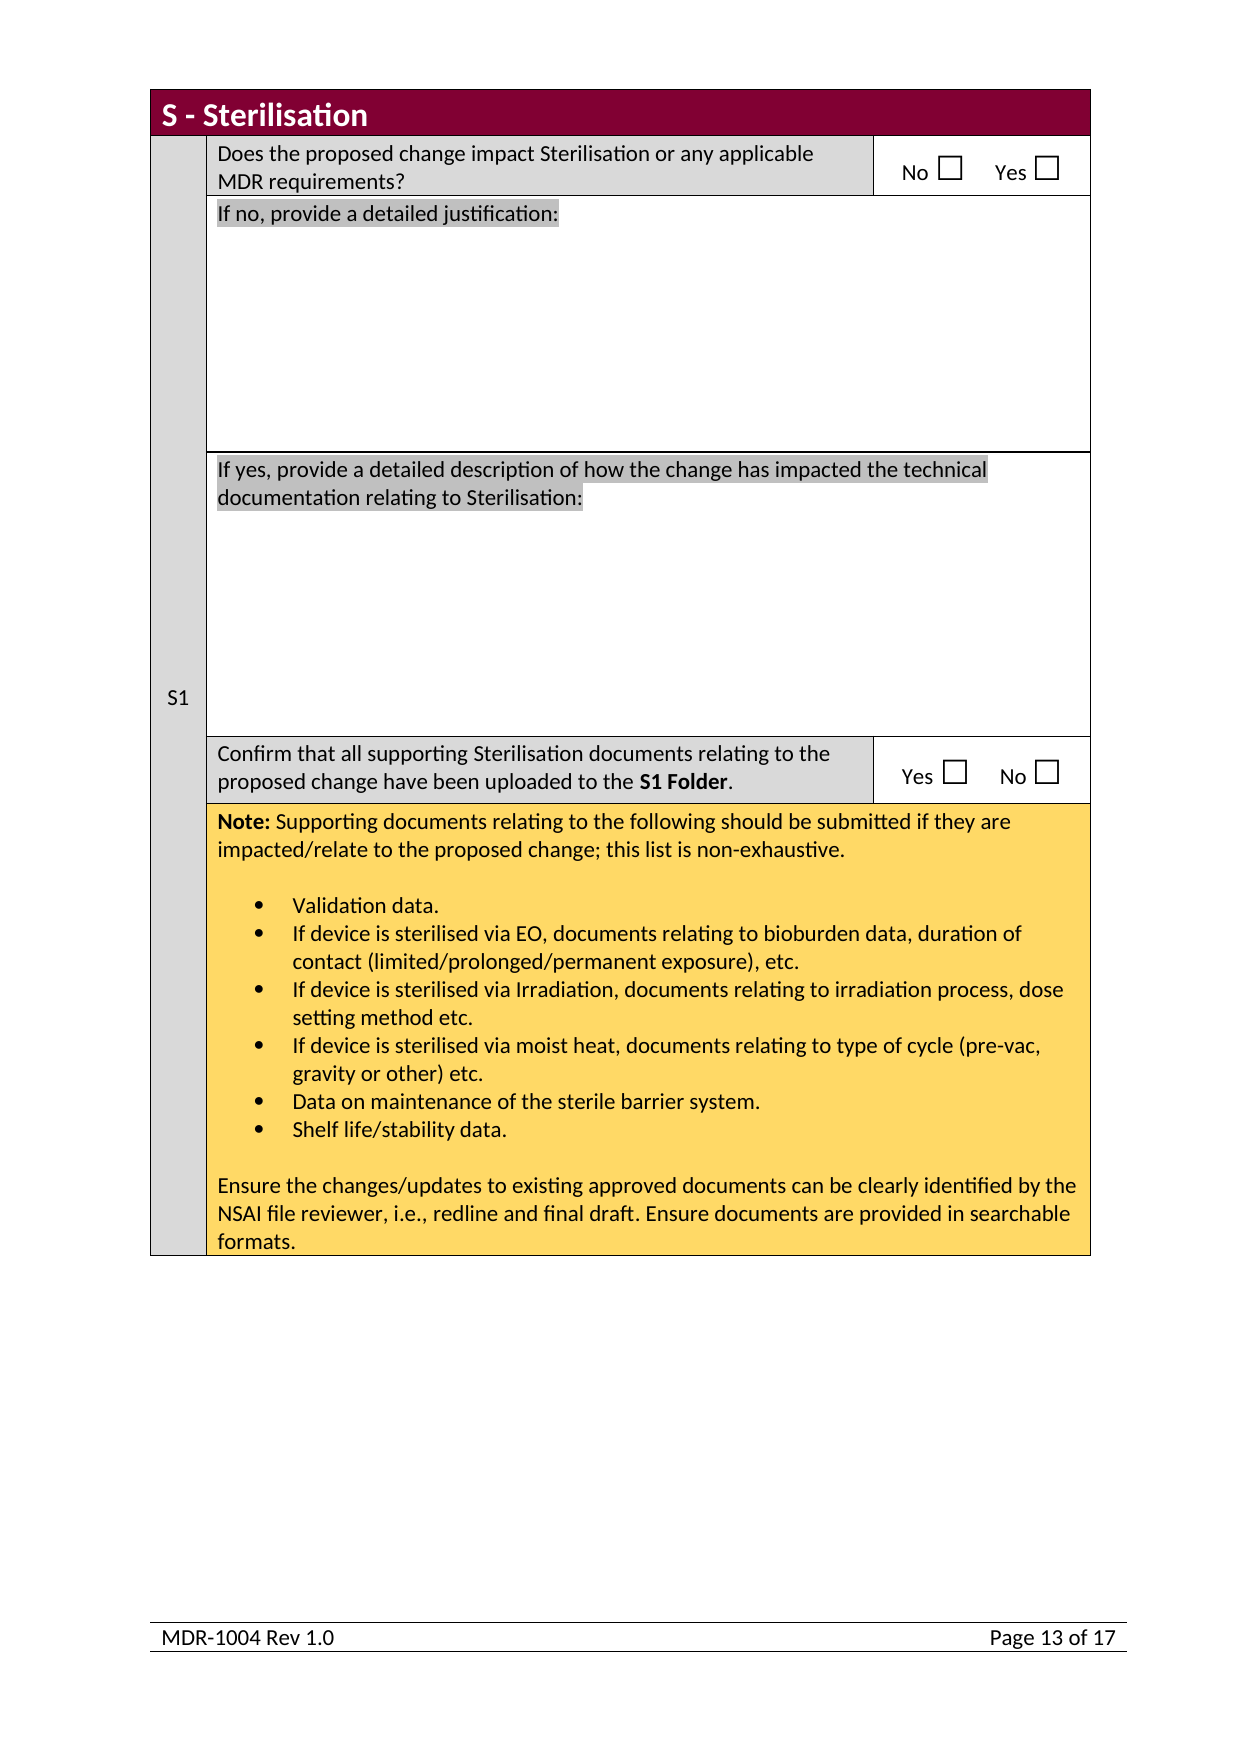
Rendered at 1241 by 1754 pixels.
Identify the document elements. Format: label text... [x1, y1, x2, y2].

table_cell Does the proposed change impact Sterilisation or any applicable MDR requirements? [207, 136, 873, 195]
table_cell If yes, provide a detailed description of how the change has impacted the technical documentation relating to Sterilisation: [207, 453, 1090, 736]
table_cell Confirm that all supporting Sterilisation documents relating to the proposed change have been uploaded to the S1 Folder. [207, 737, 873, 803]
table_cell No Yes [874, 136, 1090, 195]
table_cell Yes No [874, 737, 1090, 803]
table_cell S1 [151, 136, 206, 1255]
table_cell Note: Supporting documents relating to the following should be submitted if they are impacted/relate to the proposed change; this list is non-exhaustive. Validation data. If device is sterilised via EO, documents relating to bioburden data, duration of contact (limited/prolonged/permanent exposure), etc. If device is sterilised via Irradiation, documents relating to irradiation process, dose setting method etc. If device is sterilised via moist heat, documents relating to type of cycle (pre-vac, gravity or other) etc. Data on maintenance of the sterile barrier system. Shelf life/stability data. Ensure the changes/updates to existing approved documents can be clearly identified by the NSAI file reviewer, i.e., redline and final draft. Ensure documents are provided in searchable formats. [207, 804, 1090, 1255]
table_header S - Sterilisation [151, 90, 1090, 135]
table_cell If no, provide a detailed justification: [207, 196, 1090, 451]
